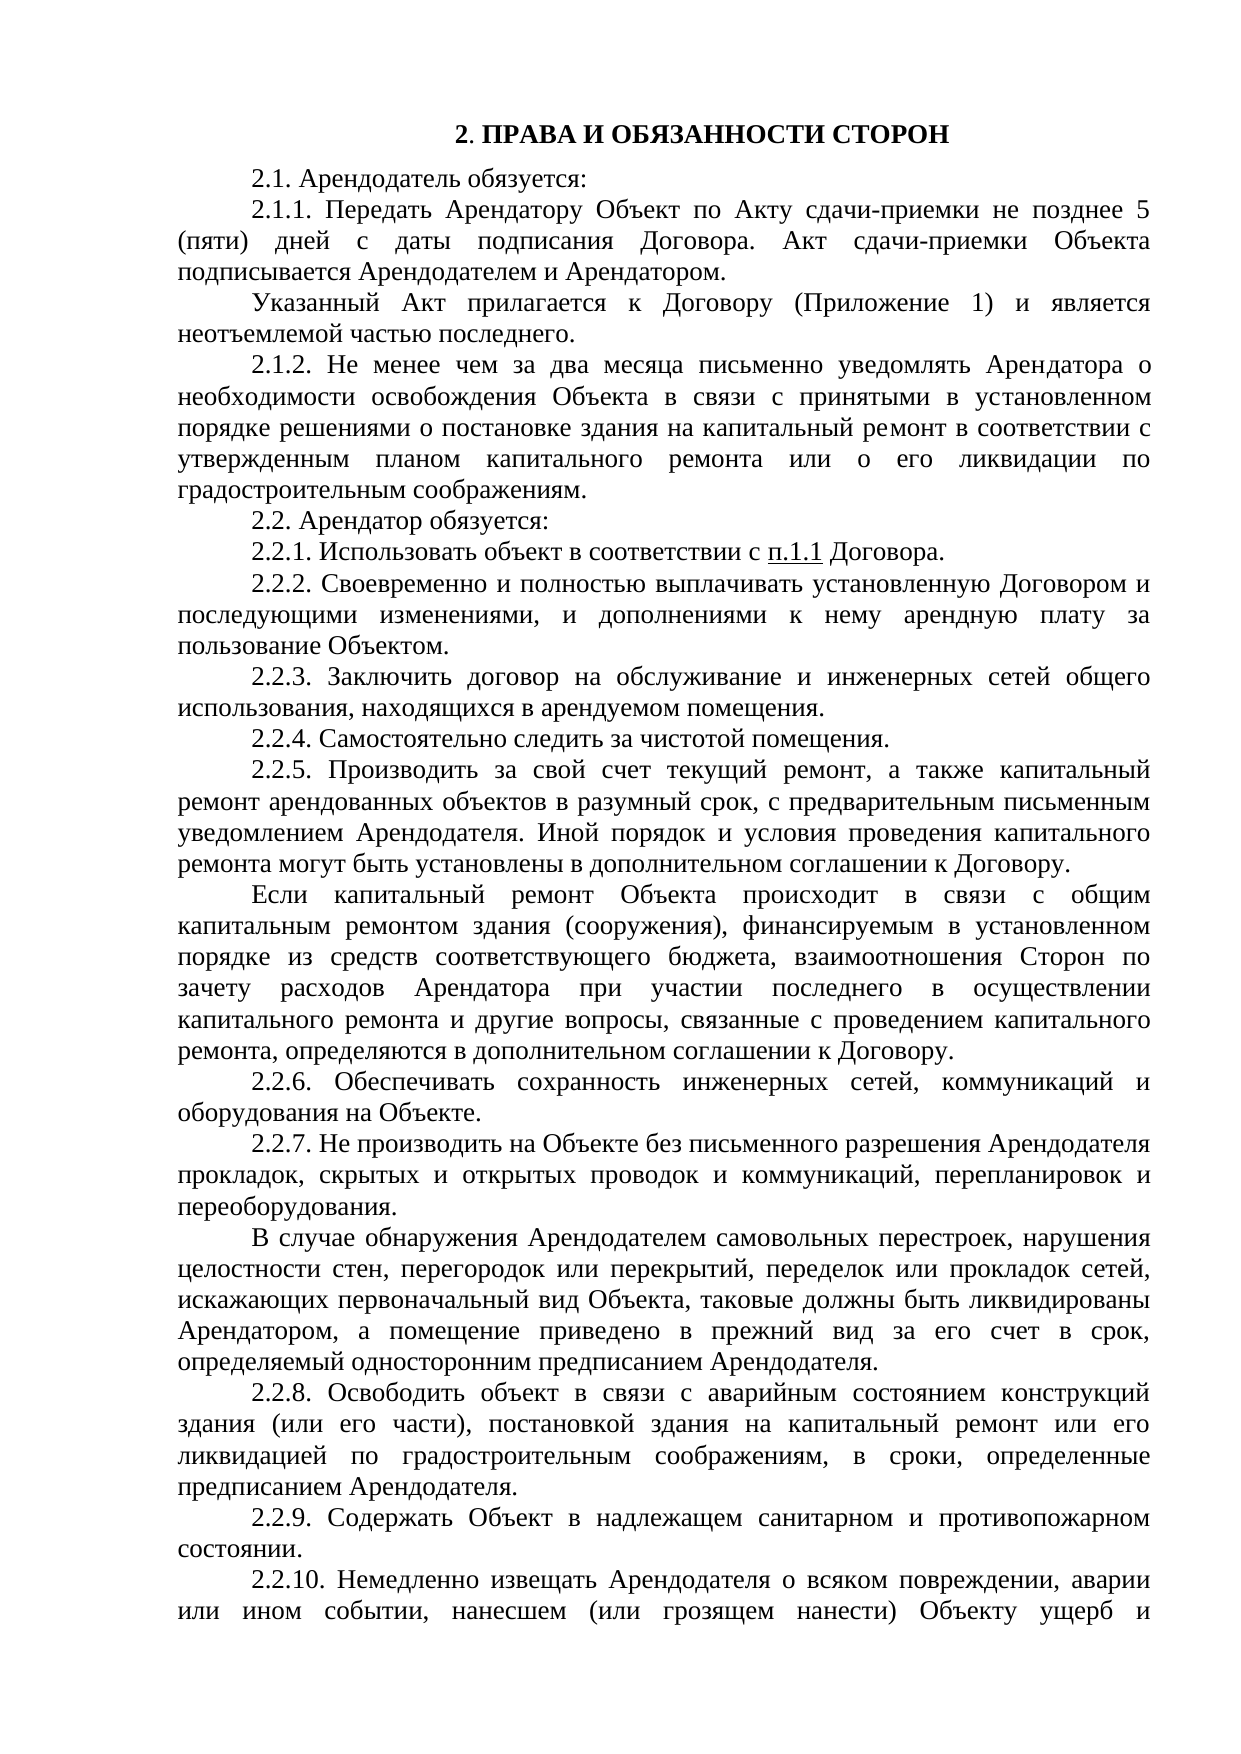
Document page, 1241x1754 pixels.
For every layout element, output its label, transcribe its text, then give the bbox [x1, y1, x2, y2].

text 2.1.1. Передать Арендатору Объект по Акту сдачи-приемки не позднее 5 (пяти) дней с даты подписания Договора. Акт сдачи-приемки Объекта подписывается Арендодателем и Арендатором. [177, 193, 1152, 286]
text 2.2.3. Заключить договор на обслуживание и инженерных сетей общего использования, находящихся в арендуемом помещения. [177, 660, 1152, 722]
text В случае обнаружения Арендодателем самовольных перестроек, нарушения целостности стен, перегородок или перекрытий, переделок или прокладок сетей, искажающих первоначальный вид Объекта, таковые должны быть ликвидированы Арендатором, а помещение приведено в прежний вид за его счет в срок, определяемый односторонним предписанием Арендодателя. [177, 1221, 1152, 1376]
text 2.1.2. Не менее чем за два месяца письменно уведомлять Арендатора о необходимости освобождения Объекта в связи с принятыми в установленном порядке решениями о постановке здания на капитальный ремонт в соответствии с утвержденным планом капитального ремонта или о его ликвидации по градостроительным соображениям. [177, 349, 1152, 504]
text 2.2.2. Своевременно и полностью выплачивать установленную Договором и последующими изменениями, и дополнениями к нему арендную плату за пользование Объектом. [177, 567, 1152, 660]
text 2.2.1. Использовать объект в соответствии с п.1.1 Договора. [177, 536, 1152, 567]
text Если капитальный ремонт Объекта происходит в связи с общим капитальным ремонтом здания (сооружения), финансируемым в установленном порядке из средств соответствующего бюджета, взаимоотношения Сторон по зачету расходов Арендатора при участии последнего в осуществлении капитального ремонта и другие вопросы, связанные с проведением капитального ремонта, определяются в дополнительном соглашении к Договору. [177, 878, 1152, 1065]
text 2. ПРАВА И ОБЯЗАННОСТИ СТОРОН [252, 118, 1152, 149]
text 2.1. Арендодатель обязуется: [177, 162, 1152, 193]
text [177, 1563, 1152, 1626]
text 2.2. Арендатор обязуется: [177, 504, 1152, 536]
text 2.2.9. Содержать Объект в надлежащем санитарном и противопожарном состоянии. [177, 1501, 1152, 1563]
text Указанный Акт прилагается к Договору (Приложение 1) и является неотъемлемой частью последнего. [177, 286, 1152, 349]
text 2.2.8. Освободить объект в связи с аварийным состоянием конструкций здания (или его части), постановкой здания на капитальный ремонт или его ликвидацией по градостроительным соображениям, в сроки, определенные предписанием Арендодателя. [177, 1376, 1152, 1501]
text 2.2.4. Самостоятельно следить за чистотой помещения. [177, 722, 1152, 753]
text 2.2.7. Не производить на Объекте без письменного разрешения Арендодателя прокладок, скрытых и открытых проводок и коммуникаций, перепланировок и переоборудования. [177, 1127, 1152, 1221]
text 2.2.6. Обеспечивать сохранность инженерных сетей, коммуникаций и оборудования на Объекте. [177, 1065, 1152, 1127]
text 2.2.5. Производить за свой счет текущий ремонт, а также капитальный ремонт арендованных объектов в разумный срок, с предварительным письменным уведомлением Арендодателя. Иной порядок и условия проведения капитального ремонта могут быть установлены в дополнительном соглашении к Договору. [177, 753, 1152, 878]
